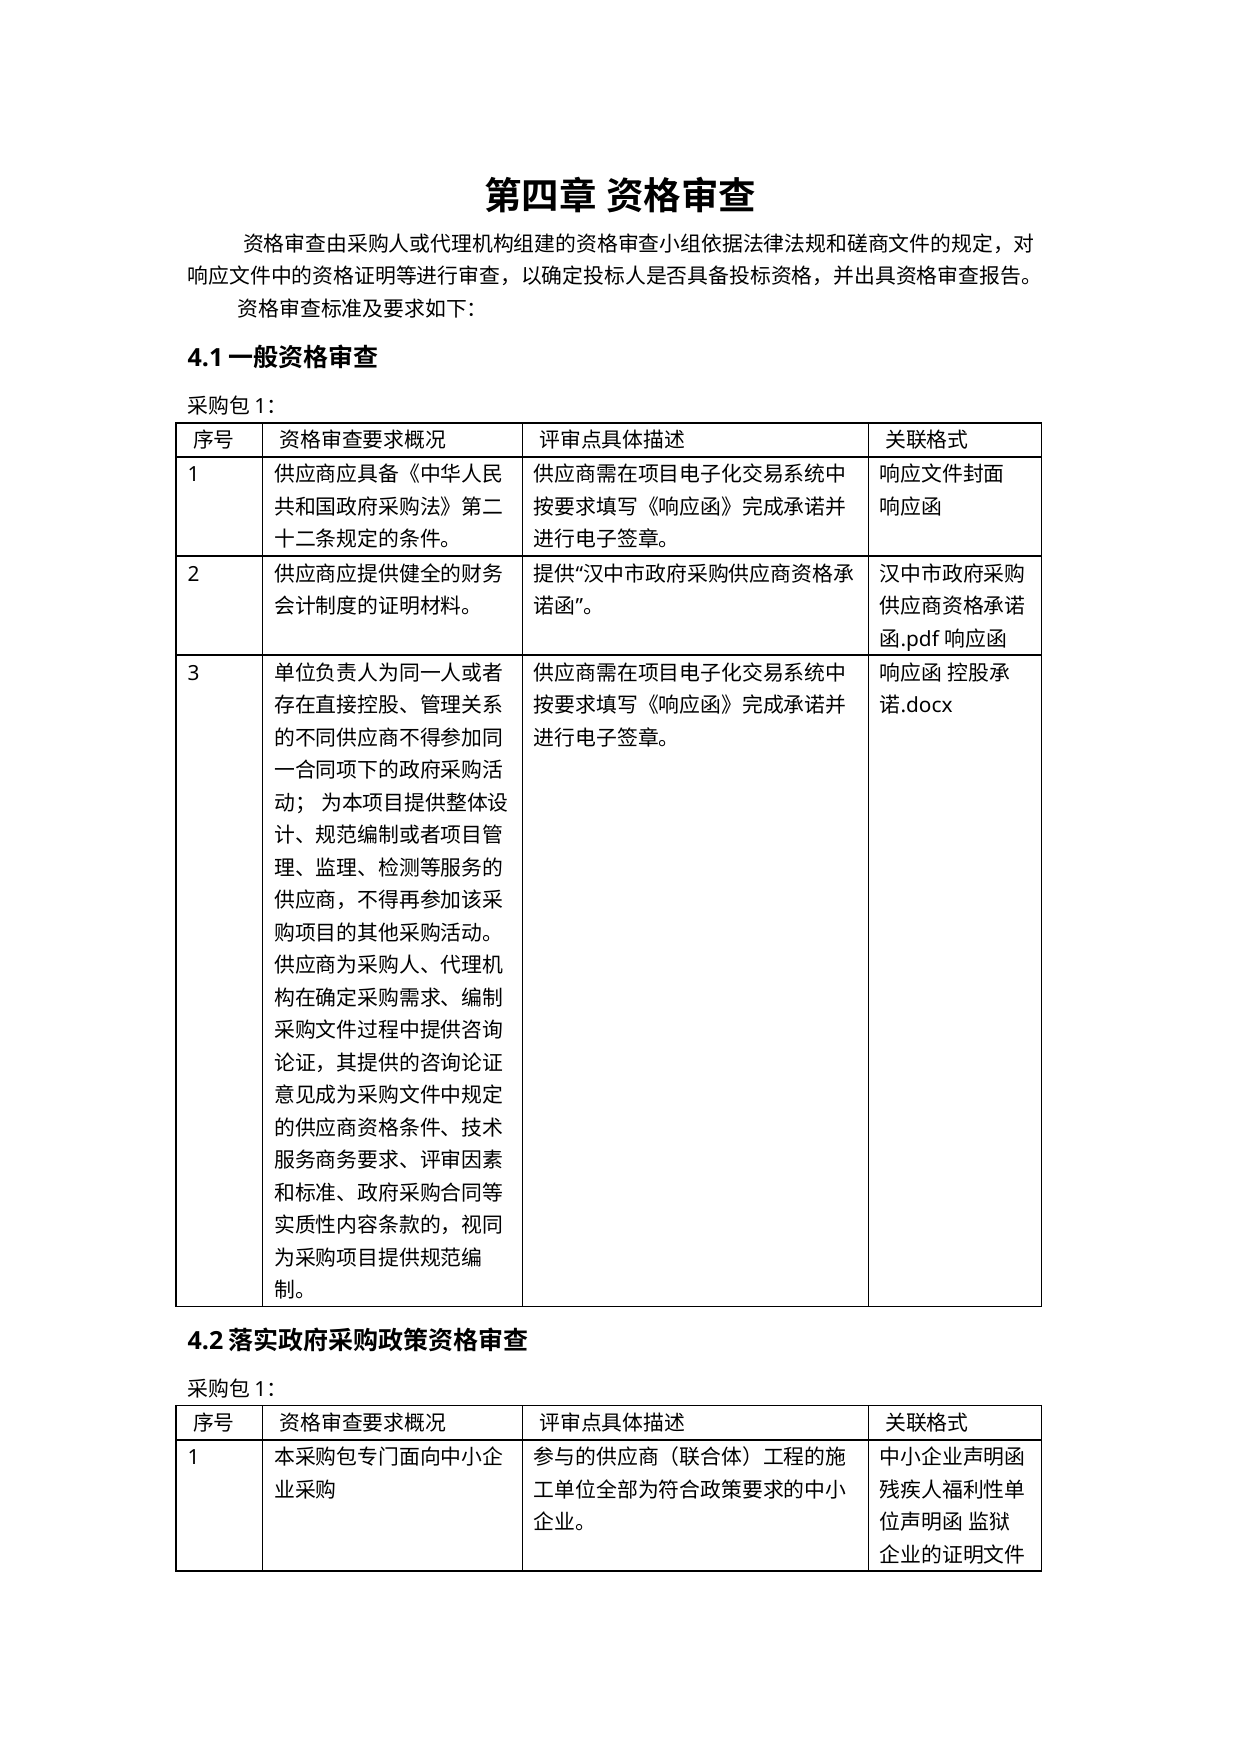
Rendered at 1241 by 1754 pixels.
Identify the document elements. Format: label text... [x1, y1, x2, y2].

text 采购包1： [187, 1372, 1053, 1405]
table_cell 响应函 控股承诺.docx [869, 656, 1041, 1306]
table_cell 3 [177, 656, 262, 1306]
table_header 关联格式 [869, 1406, 1041, 1439]
text 资格审查由采购人或代理机构组建的资格审查小组依据法律法规和磋商文件的规定，对响应文件中的资格证明等进行审查，以确定投标人是否具备投标资格，并出具资格审查报告。 [187, 227, 1053, 292]
table_header 序号 [177, 1406, 262, 1439]
table_header 序号 [177, 424, 262, 456]
table_cell 单位负责人为同一人或者存在直接控股、管理关系的不同供应商不得参加同一合同项下的政府采购活动； 为本项目提供整体设计、规范编制或者项目管理、监理、检测等服务的供应商，不得再参加该采购项目的其他采购活动。供应商为采购人、代理机构在确定采购需求、编制采购文件过程中提供咨询论证，其提供的咨询论证意见成为采购文件中规定的供应商资格条件、技术服务商务要求、评审因素和标准、政府采购合同等实质性内容条款的，视同为采购项目提供规范编制。 [263, 656, 522, 1306]
table_cell 中小企业声明函 残疾人福利性单位声明函 监狱企业的证明文件 [869, 1441, 1041, 1570]
table_cell 供应商应具备《中华人民共和国政府采购法》第二十二条规定的条件。 [263, 458, 522, 555]
table_cell 参与的供应商（联合体）工程的施工单位全部为符合政策要求的中小企业。 [523, 1441, 868, 1570]
table_header 资格审查要求概况 [263, 424, 522, 456]
table_cell 本采购包专门面向中小企业采购 [263, 1441, 522, 1570]
table_header 评审点具体描述 [523, 1406, 868, 1439]
table_cell 2 [177, 557, 262, 654]
text 采购包1： [187, 389, 1053, 422]
text 4.1一般资格审查 [187, 324, 1053, 389]
text 第四章 资格审查 [187, 162, 1053, 227]
table_header 关联格式 [869, 424, 1041, 456]
table_cell 响应文件封面 响应函 [869, 458, 1041, 555]
table_cell 供应商需在项目电子化交易系统中按要求填写《响应函》完成承诺并进行电子签章。 [523, 656, 868, 1306]
table_cell 供应商需在项目电子化交易系统中按要求填写《响应函》完成承诺并进行电子签章。 [523, 458, 868, 555]
table_cell 提供“汉中市政府采购供应商资格承诺函”。 [523, 557, 868, 654]
table_cell 汉中市政府采购供应商资格承诺函.pdf 响应函 [869, 557, 1041, 654]
table_cell 1 [177, 1441, 262, 1570]
table_header 资格审查要求概况 [263, 1406, 522, 1439]
text 资格审查标准及要求如下： [187, 292, 1053, 324]
table_cell 供应商应提供健全的财务会计制度的证明材料。 [263, 557, 522, 654]
table_header 评审点具体描述 [523, 424, 868, 456]
text 4.2落实政府采购政策资格审查 [187, 1307, 1053, 1372]
table_cell 1 [177, 458, 262, 555]
